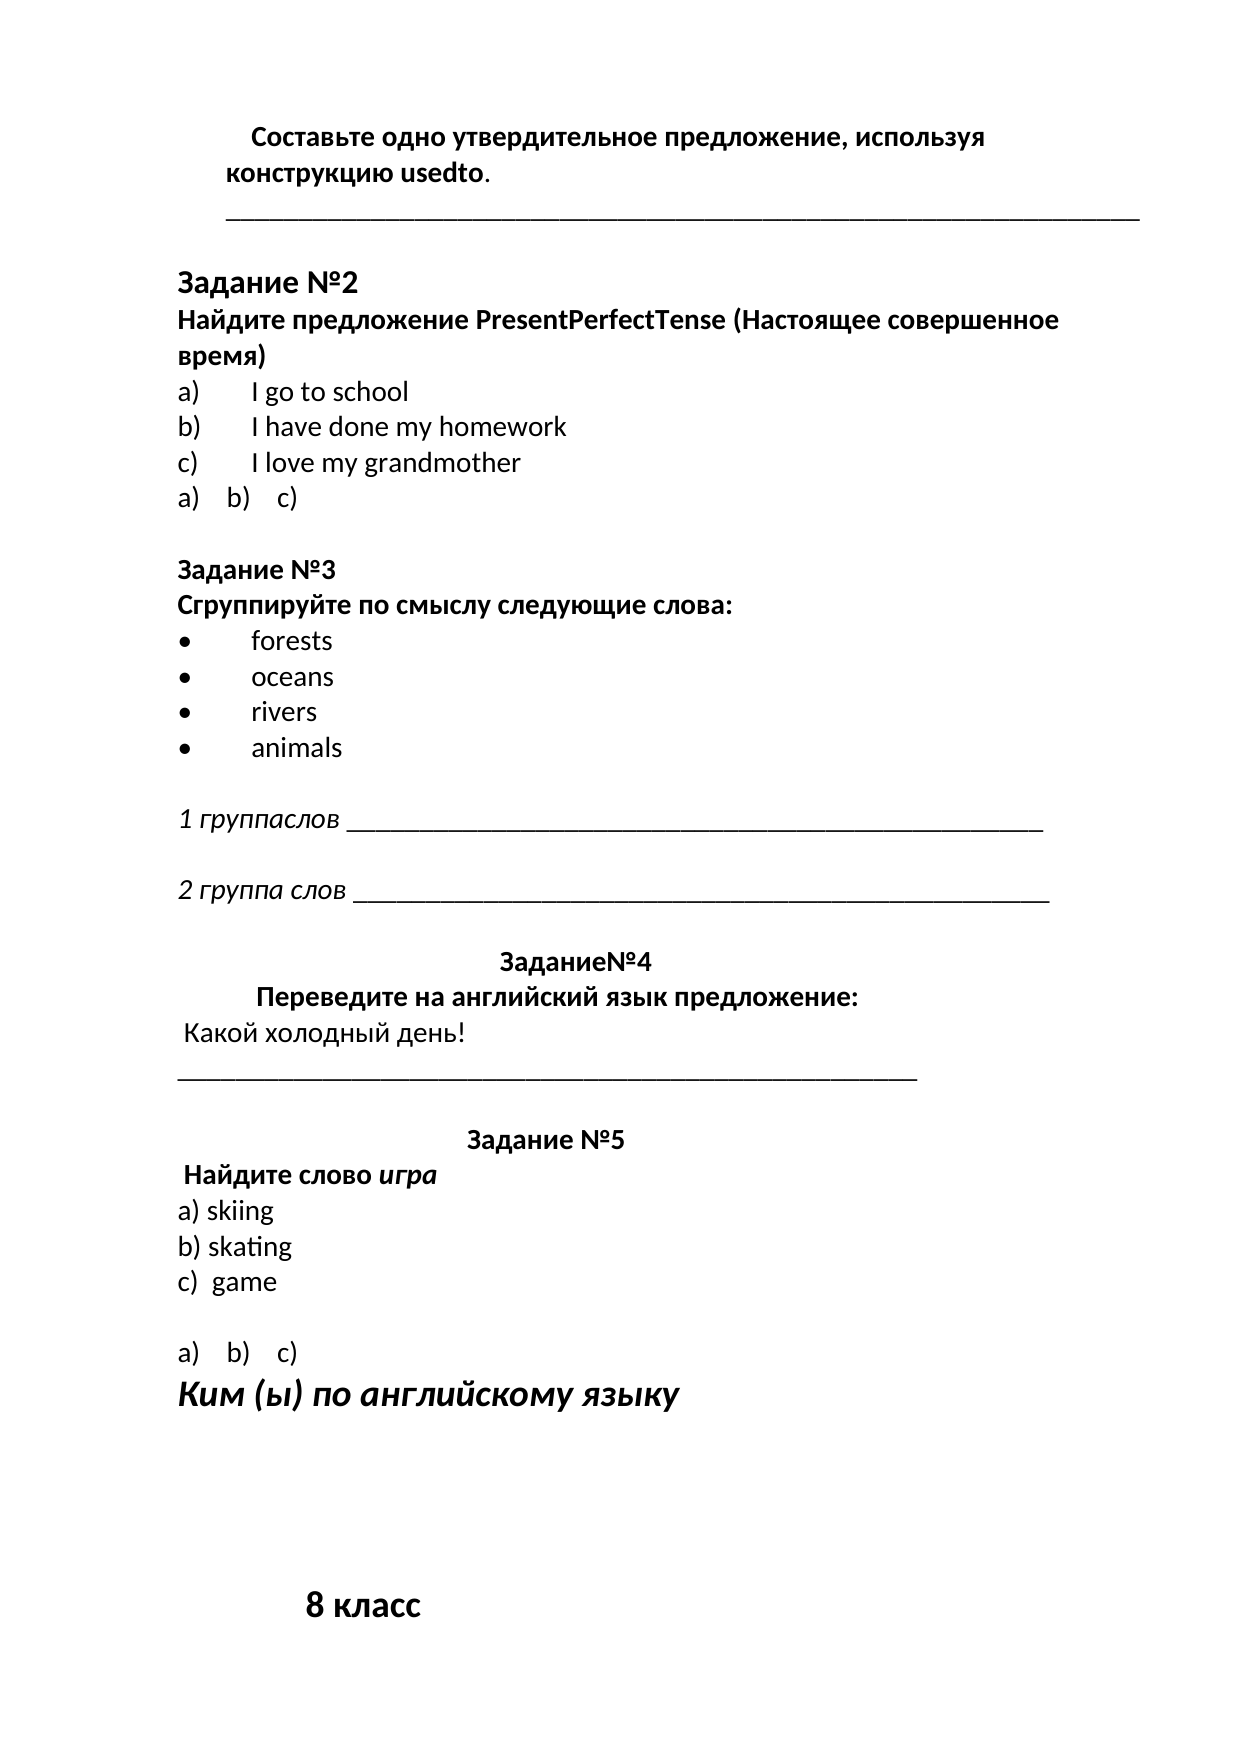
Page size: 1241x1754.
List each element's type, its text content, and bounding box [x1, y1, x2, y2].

text 2 группа слов ________________________________________________ [177, 871, 1152, 907]
text 1 группаслов ________________________________________________ [177, 800, 1152, 836]
text 8 класс [288, 1581, 1152, 1627]
text • animals [177, 729, 1152, 764]
text a) b) c) [177, 479, 1152, 515]
text Задание №3 [177, 551, 1152, 586]
text Найдите слово игра [177, 1156, 1152, 1192]
text c) game [177, 1263, 1152, 1299]
text Переведите на английский язык предложение: [177, 978, 1152, 1014]
text • forests [177, 622, 1152, 658]
text Сгруппируйте по смыслу следующие слова: [177, 586, 1152, 622]
text _______________________________________________________________ [226, 189, 1152, 225]
text Задание№4 [177, 943, 1152, 978]
text Найдите предложение PresentPerfectTense (Настоящее совершенное время) [177, 301, 1152, 373]
text a) b) c) [177, 1334, 1152, 1370]
text b) skating [177, 1228, 1152, 1263]
text • rivers [177, 693, 1152, 729]
text • oceans [177, 658, 1152, 693]
text b) I have done my homework [177, 408, 1152, 444]
text Задание №5 [177, 1121, 1152, 1156]
text a) skiing [177, 1192, 1152, 1228]
text c) I love my grandmother [177, 444, 1152, 479]
text Какой холодный день! ___________________________________________________ [177, 1014, 1152, 1085]
text a) I go to school [177, 373, 1152, 408]
text Задание №2 [177, 261, 1152, 301]
text Ким (ы) по английскому языку [177, 1370, 1152, 1416]
text Составьте одно утвердительное предложение, используя конструкцию usedto. [226, 118, 1152, 189]
